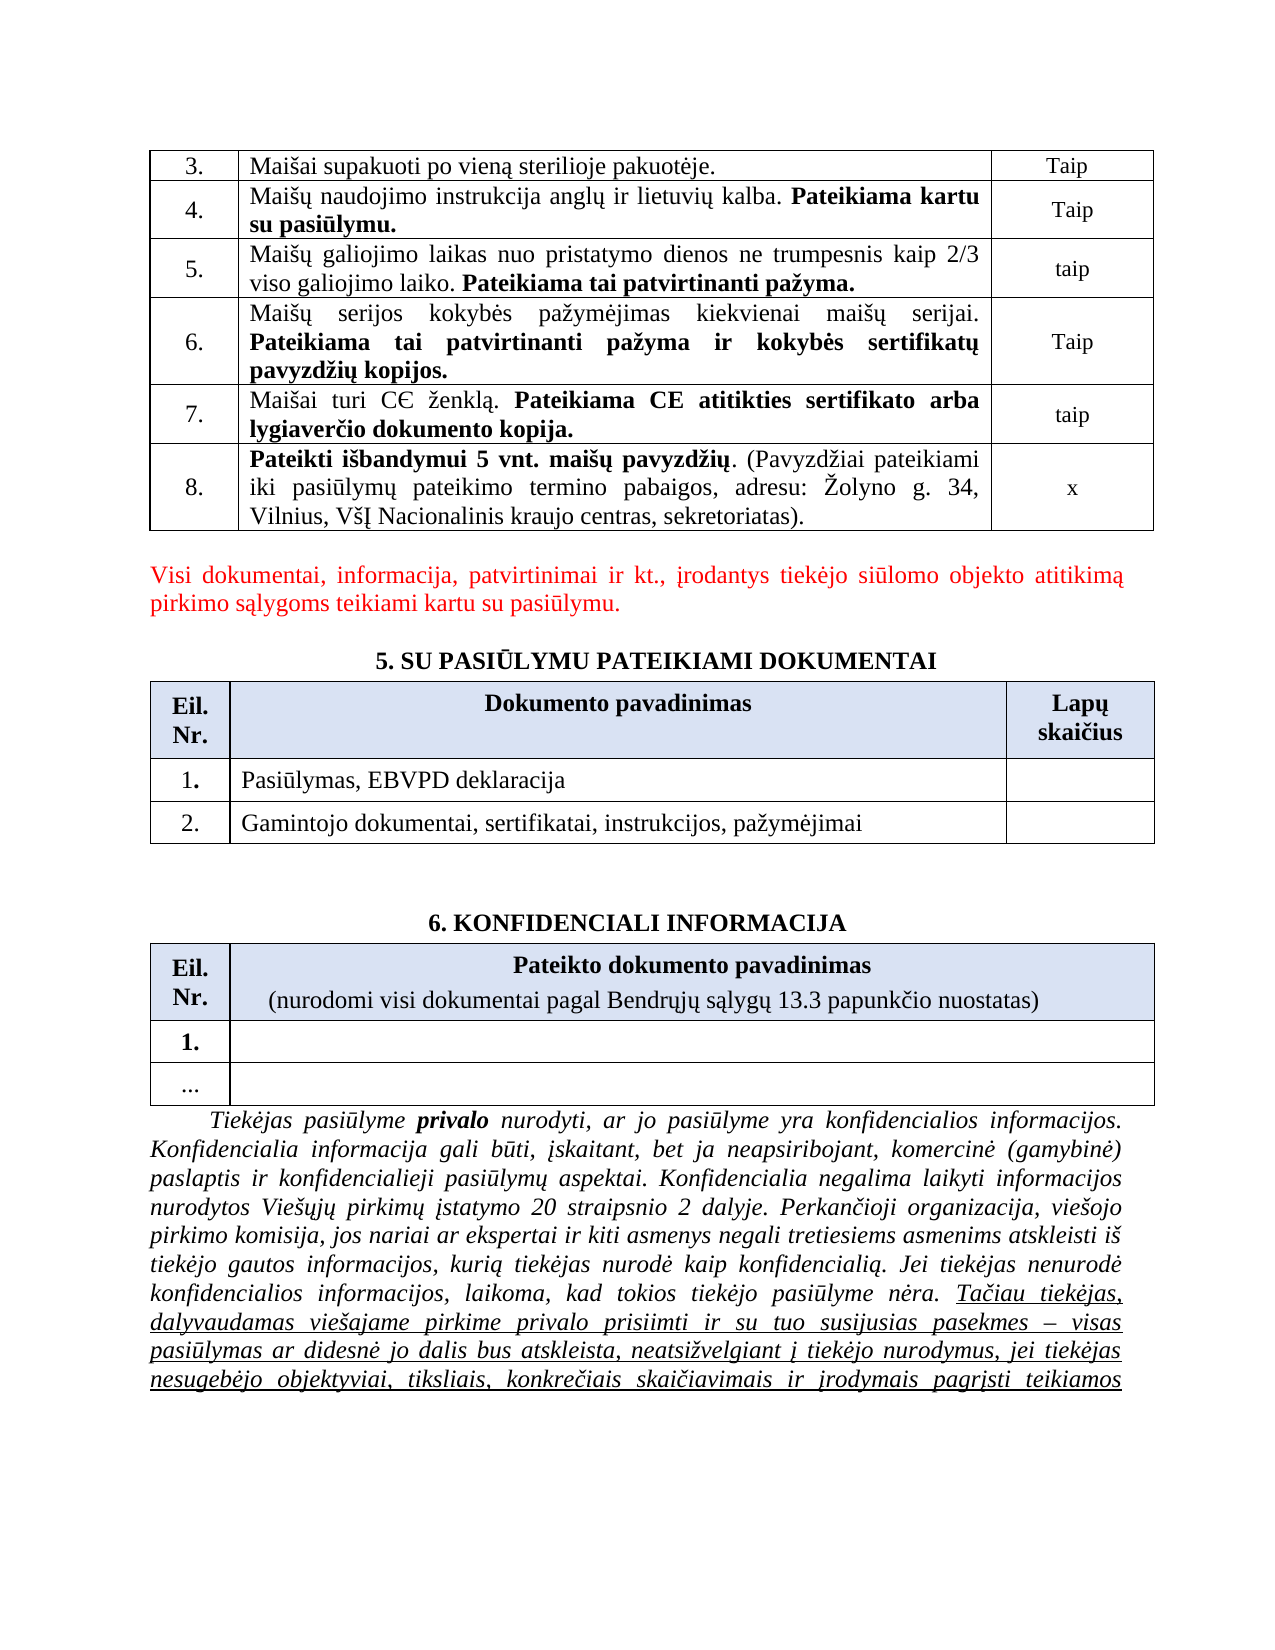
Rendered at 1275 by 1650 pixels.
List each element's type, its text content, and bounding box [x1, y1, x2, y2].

table_cell Pateikti išbandymui 5 vnt. maišų pavyzdžių. (Pavyzdžiai pateikiami iki pasiūlymų pateikimo termino pabaigos, adresu: Žolyno g. 34, Vilnius, VšĮ Nacionalinis kraujo centras, sekretoriatas). [239, 444, 991, 530]
table_cell Gamintojo dokumentai, sertifikatai, instrukcijos, pažymėjimai [231, 802, 1006, 843]
table_cell [1007, 802, 1154, 843]
table_cell x [992, 444, 1153, 530]
table_cell 8. [151, 444, 238, 530]
table_cell ... [151, 1063, 229, 1104]
table_cell 4. [151, 181, 238, 238]
table_cell Maišų galiojimo laikas nuo pristatymo dienos ne trumpesnis kaip 2/3 viso galiojimo laiko. Pateikiama tai patvirtinanti pažyma. [239, 239, 991, 297]
table_cell taip [992, 239, 1153, 297]
table_cell 1. [151, 1021, 229, 1062]
text 6. KONFIDENCIALI INFORMACIJA [150, 908, 1125, 936]
table_header Dokumento pavadinimas [231, 682, 1006, 758]
table_cell 5. [151, 239, 238, 297]
table_cell Maišų serijos kokybės pažymėjimas kiekvienai maišų serijai. Pateikiama tai patvirtinanti pažyma ir kokybės sertifikatų pavyzdžių kopijos. [239, 298, 991, 384]
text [150, 1106, 1125, 1393]
table_cell [231, 1063, 1154, 1104]
table_cell Maišų naudojimo instrukcija anglų ir lietuvių kalba. Pateikiama kartu su pasiūlymu. [239, 181, 991, 238]
table_header Eil. Nr. [151, 944, 229, 1020]
table_cell taip [992, 385, 1153, 443]
table_cell 3. [151, 151, 238, 180]
text 5. SU PASIŪLYMU PATEIKIAMI DOKUMENTAI [187, 646, 1125, 675]
table_cell Maišai supakuoti po vieną sterilioje pakuotėje. [239, 151, 991, 180]
table_cell Taip [992, 151, 1153, 180]
table_cell 2. [151, 802, 229, 843]
table_cell [231, 1021, 1154, 1062]
text Visi dokumentai, informacija, patvirtinimai ir kt., įrodantys tiekėjo siūlomo objekto atitikimą pirkimo sąlygoms teikiami kartu su pasiūlymu. [150, 560, 1125, 617]
table_header Lapų skaičius [1007, 682, 1154, 758]
table_cell 1. [151, 759, 229, 801]
table_cell Pasiūlymas, EBVPD deklaracija [231, 759, 1006, 801]
table_cell 6. [151, 298, 238, 384]
table_cell Taip [992, 181, 1153, 238]
table_cell Taip [992, 298, 1153, 384]
table_cell [1007, 759, 1154, 801]
table_header Pateikto dokumento pavadinimas (nurodomi visi dokumentai pagal Bendrųjų sąlygų 13.3 papunkčio nuostatas) [231, 944, 1154, 1020]
table_cell Maišai turi CЄ ženklą. Pateikiama CE atitikties sertifikato arba lygiaverčio dokumento kopija. [239, 385, 991, 443]
table_cell 7. [151, 385, 238, 443]
table_header Eil. Nr. [151, 682, 229, 758]
